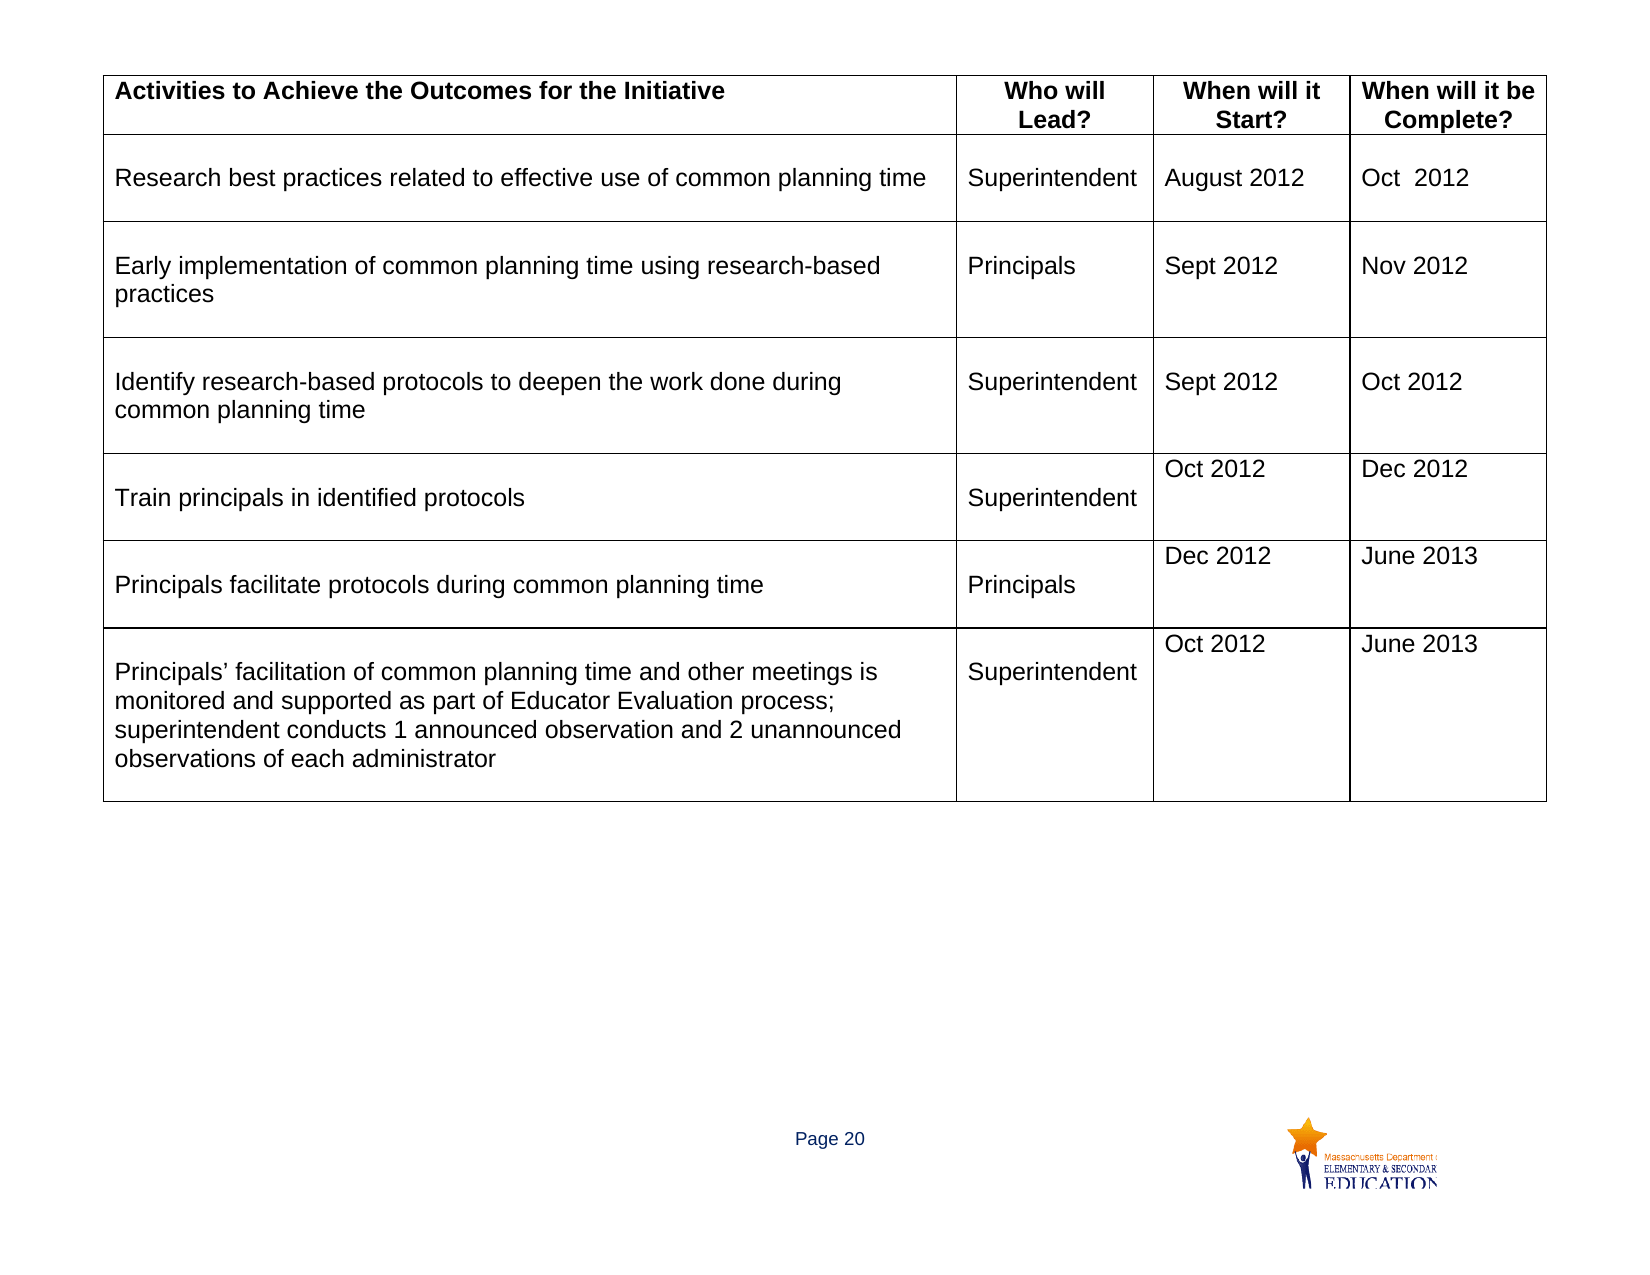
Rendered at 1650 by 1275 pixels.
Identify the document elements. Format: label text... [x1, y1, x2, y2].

table_cell Activities to Achieve the Outcomes for the Initiative [104, 76, 956, 133]
table_cell Dec 2012 [1154, 541, 1349, 627]
table_cell Principals [957, 541, 1153, 627]
table_cell Who will Lead? [957, 76, 1153, 133]
table_cell Principals facilitate protocols during common planning time [104, 541, 956, 627]
table_cell Sept 2012 [1154, 338, 1349, 453]
table_cell Oct 2012 [1351, 135, 1546, 221]
picture [1287, 1117, 1437, 1189]
table_cell June 2013 [1351, 629, 1546, 801]
table_cell Principals [957, 222, 1153, 337]
table_cell Superintendent [957, 338, 1153, 453]
table_cell Principals’ facilitation of common planning time and other meetings is monitored and supported as part of Educator Evaluation process; superintendent conducts 1 announced observation and 2 unannounced observations of each administrator [104, 629, 956, 801]
table_cell June 2013 [1351, 541, 1546, 627]
table_cell Nov 2012 [1351, 222, 1546, 337]
table_cell Oct 2012 [1351, 338, 1546, 453]
table_cell Dec 2012 [1351, 454, 1546, 540]
table_cell Identify research-based protocols to deepen the work done during common planning time [104, 338, 956, 453]
table_cell Superintendent [957, 135, 1153, 221]
table_cell When will it Start? [1154, 76, 1349, 133]
table_cell Early implementation of common planning time using research-based practices [104, 222, 956, 337]
table_cell Train principals in identified protocols [104, 454, 956, 540]
table_cell When will it be Complete? [1351, 76, 1546, 133]
table_cell Superintendent [957, 629, 1153, 801]
table_cell August 2012 [1154, 135, 1349, 221]
table_cell Sept 2012 [1154, 222, 1349, 337]
table_cell Oct 2012 [1154, 629, 1349, 801]
table_cell Oct 2012 [1154, 454, 1349, 540]
table_cell Superintendent [957, 454, 1153, 540]
table_cell Research best practices related to effective use of common planning time [104, 135, 956, 221]
